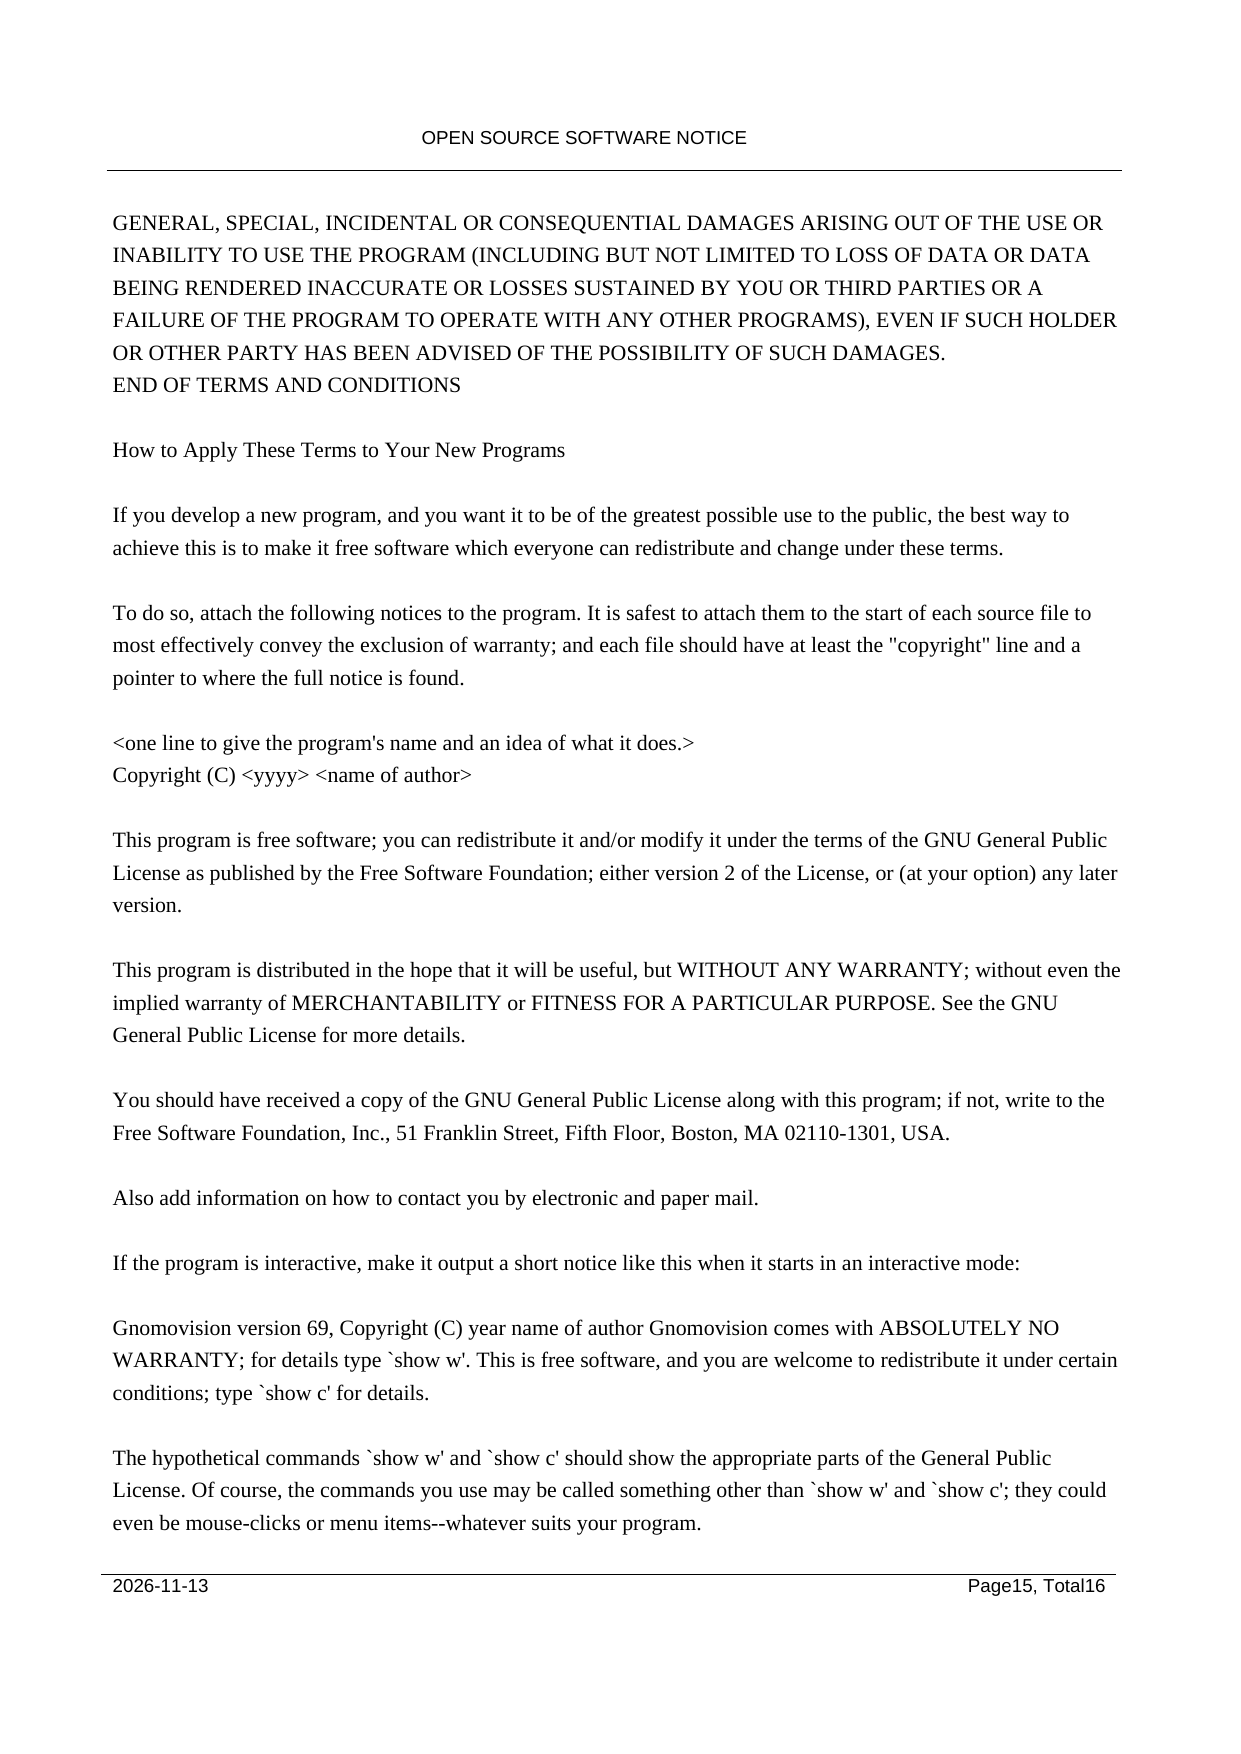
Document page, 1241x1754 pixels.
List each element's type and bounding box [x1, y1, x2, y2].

text [112, 206, 1128, 1539]
